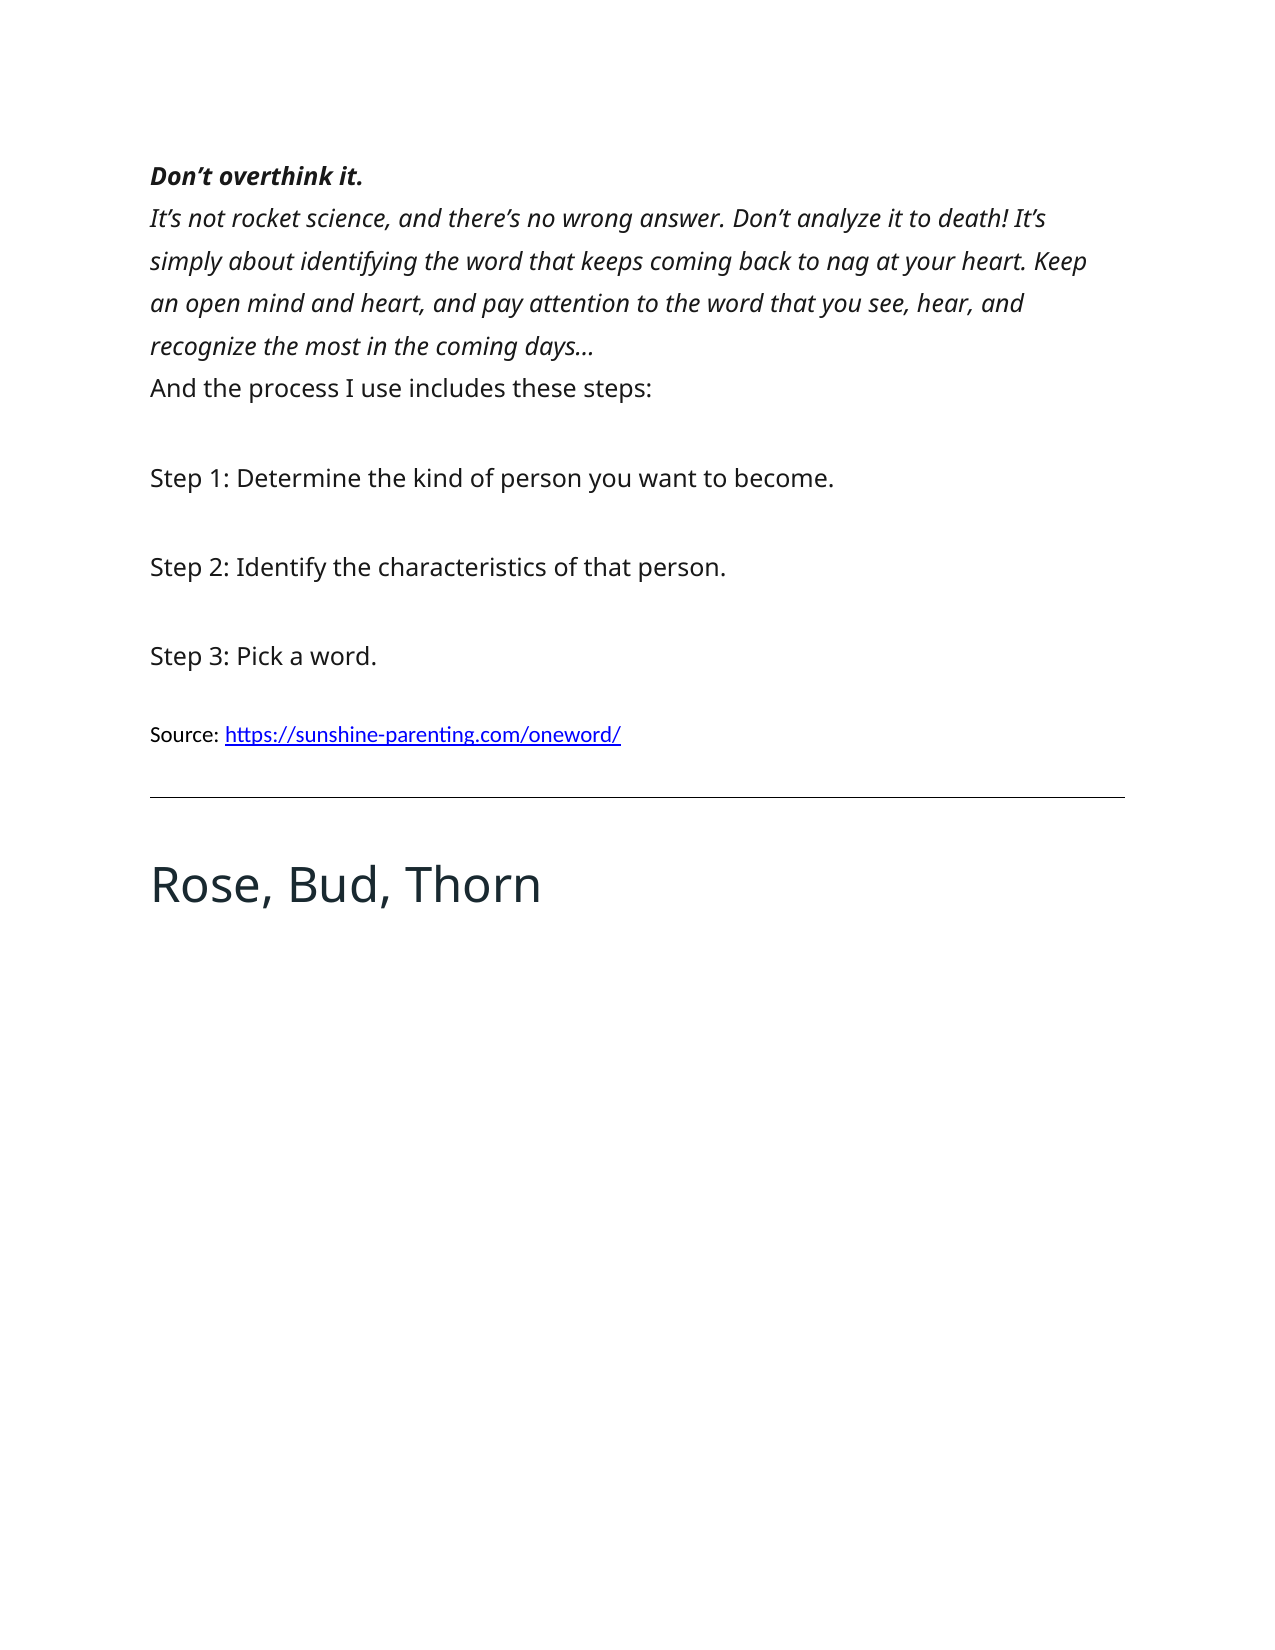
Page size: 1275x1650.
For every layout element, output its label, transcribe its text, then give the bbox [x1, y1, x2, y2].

subtitle Rose, Bud, Thorn [150, 817, 1125, 916]
text Don’t overthink it. It’s not rocket science, and there’s no wrong answer. Don’t analyze it to death! It’s simply about identifying the word that keeps coming back to nag at your heart. Keep an open mind and heart, and pay attention to the word that you see, hear, and recognize the most in the coming days… [150, 150, 1125, 362]
text And the process I use includes these steps: [150, 362, 1125, 405]
text Step 2: Identify the characteristics of that person. [150, 541, 1125, 584]
text Step 3: Pick a word. [150, 631, 1125, 673]
text Step 1: Determine the kind of person you want to become. [150, 452, 1125, 494]
text Source: https://sunshine-parenting.com/oneword/ [150, 720, 1125, 748]
